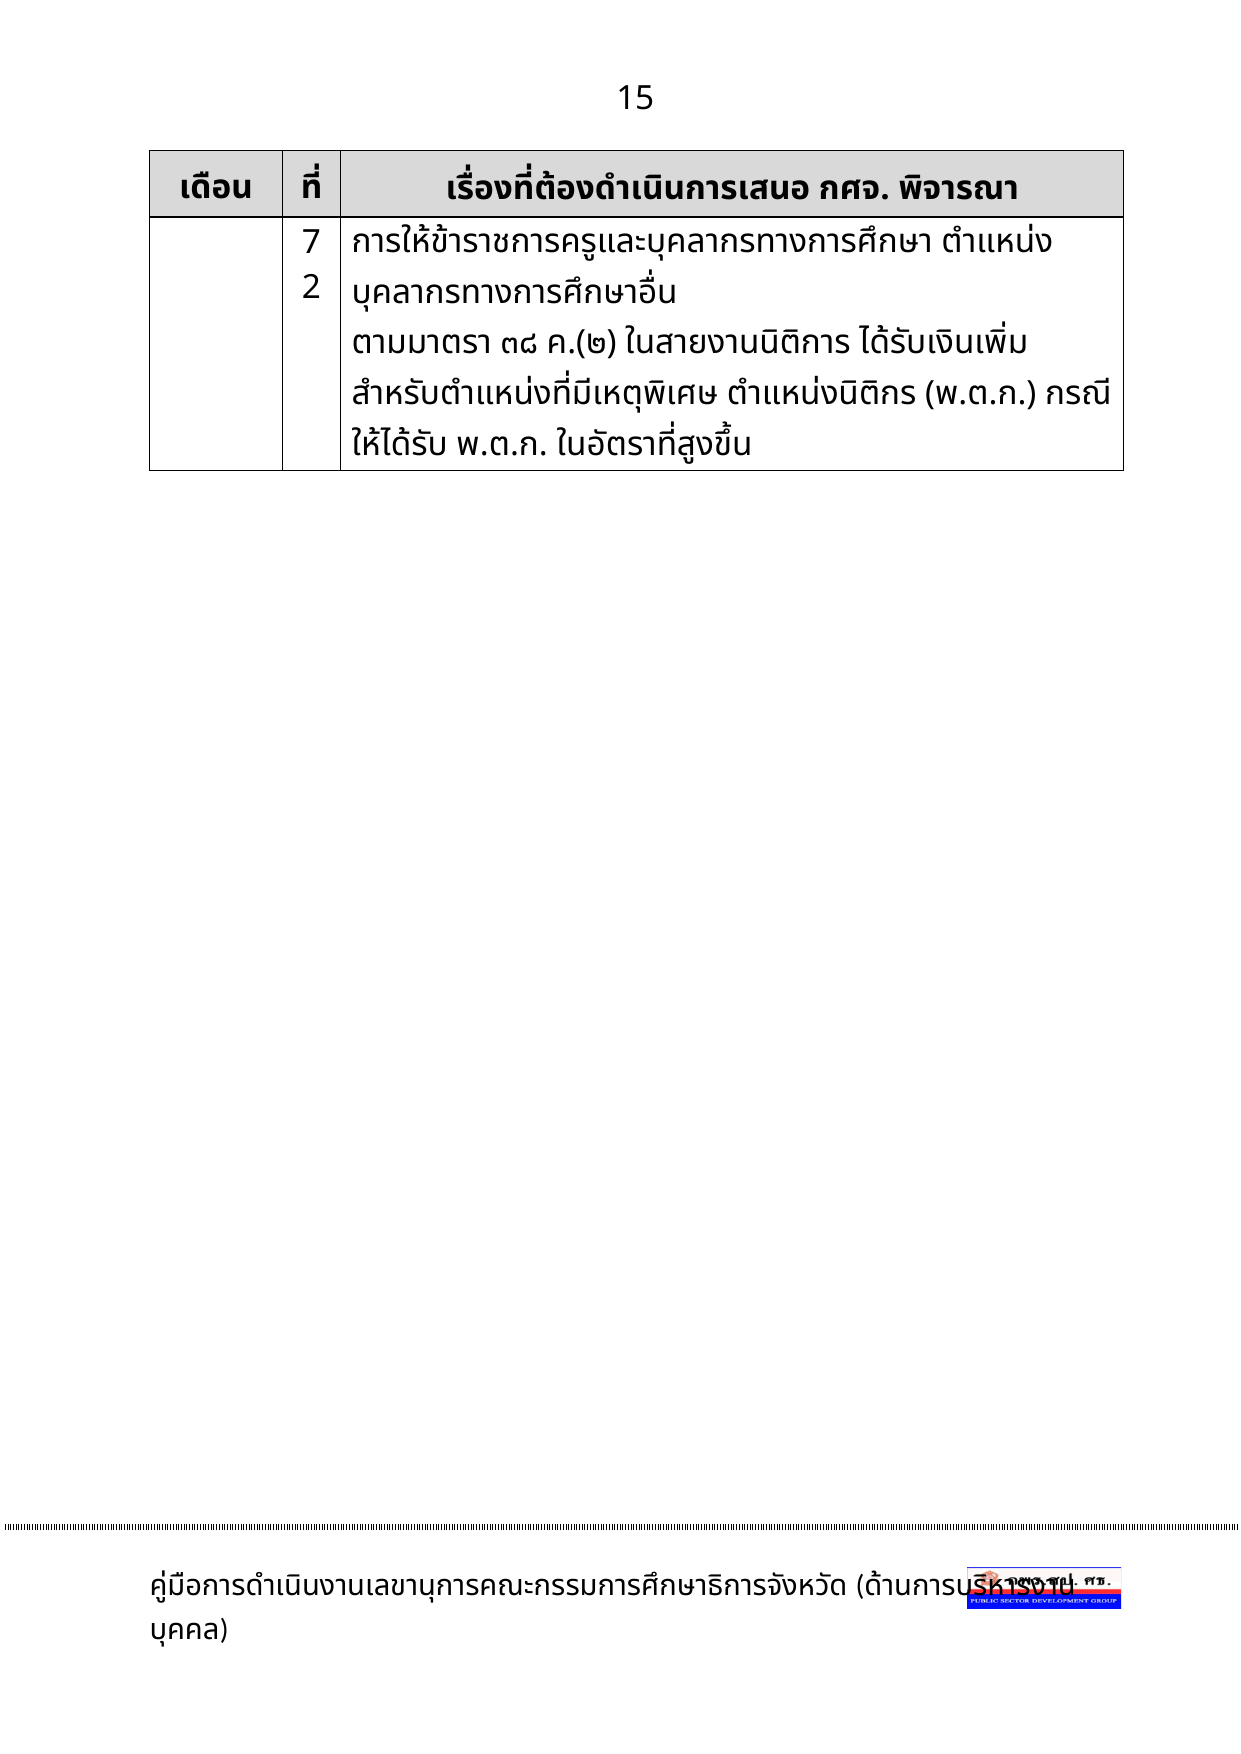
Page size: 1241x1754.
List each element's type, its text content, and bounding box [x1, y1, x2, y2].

table_header ที่ [283, 151, 340, 216]
table_cell [150, 218, 282, 470]
table_cell 72 [283, 218, 340, 470]
table_header เรื่องที่ต้องดำเนินการเสนอ กศจ. พิจารณา [341, 151, 1123, 216]
table_header เดือน [150, 151, 282, 216]
table_cell การให้ข้าราชการครูและบุคลากรทางการศึกษา ตำแหน่งบุคลากรทางการศึกษาอื่น ตามมาตรา ๓๘ ค.(๒) ในสายงานนิติการ ได้รับเงินเพิ่มสำหรับตำแหน่งที่มีเหตุพิเศษ ตำแหน่งนิติกร (พ.ต.ก.) กรณีให้ได้รับ พ.ต.ก. ในอัตราที่สูงขึ้น [341, 218, 1123, 470]
picture [967, 1567, 1122, 1609]
